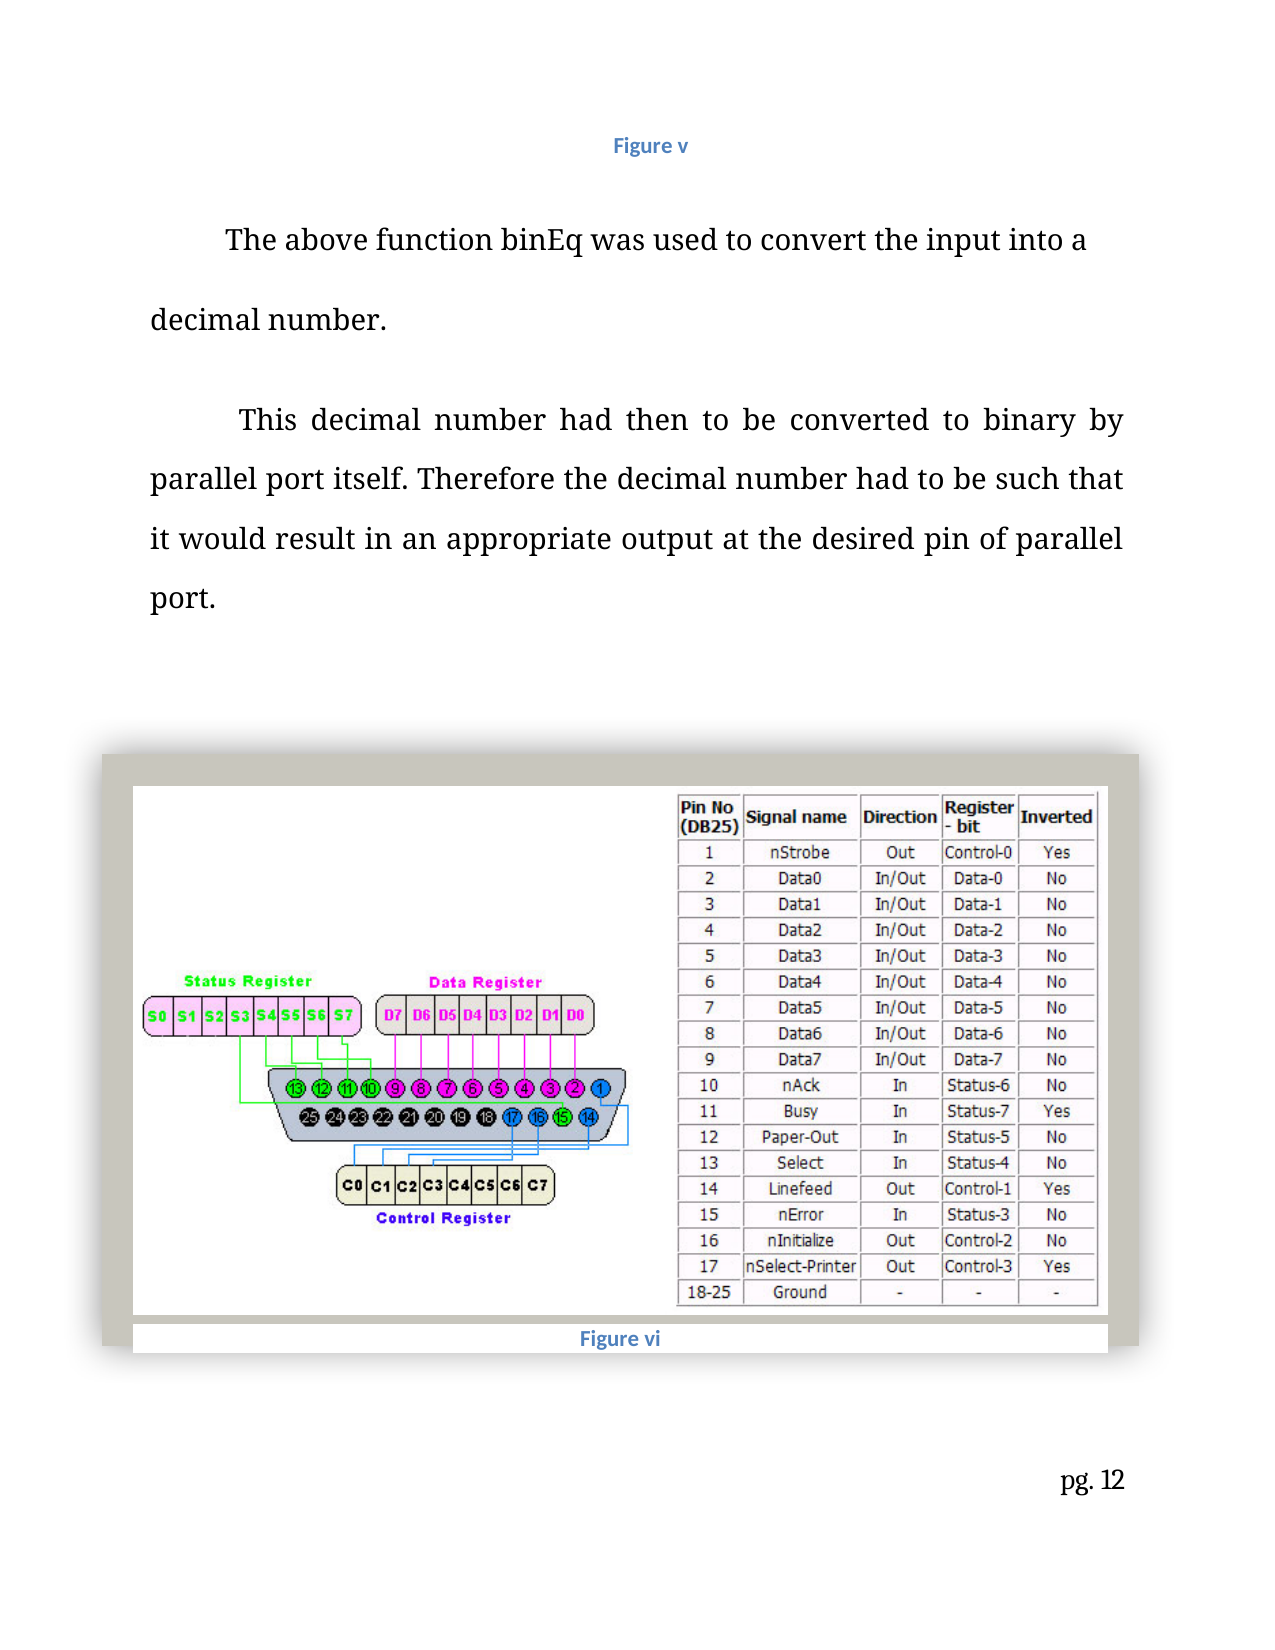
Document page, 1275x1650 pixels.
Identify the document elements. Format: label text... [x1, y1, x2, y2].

text This decimal number had then to be converted to binary by parallel port itself. Therefore the decimal number had to be such that it would result in an appropriate output at the desired pin of parallel port. [150, 399, 1125, 617]
picture [133, 786, 1108, 1315]
text The above function binEq was used to convert the input into a decimal number. [150, 180, 1125, 338]
